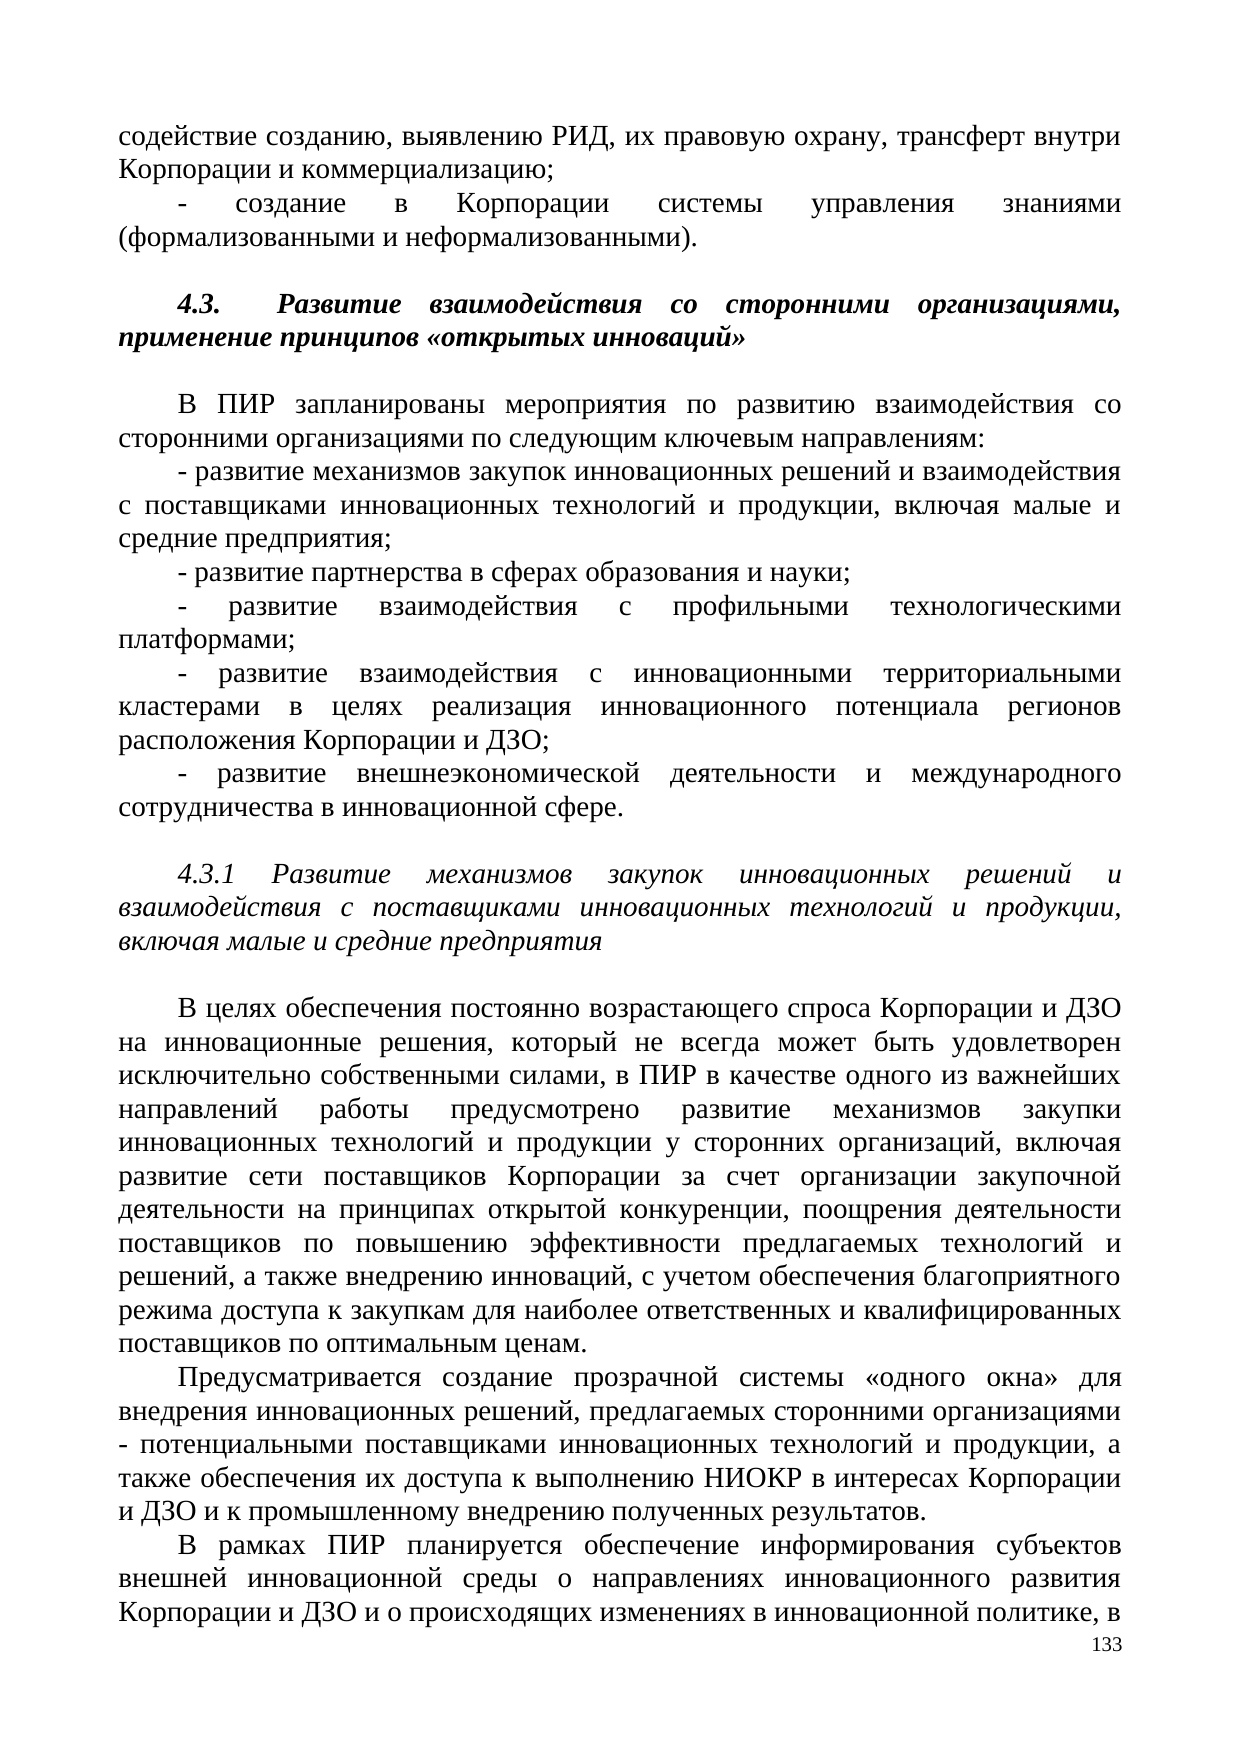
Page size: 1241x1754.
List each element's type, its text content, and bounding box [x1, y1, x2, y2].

text В ПИР запланированы мероприятия по развитию взаимодействия со сторонними организациями по следующим ключевым направлениям: [118, 386, 1122, 453]
text - развитие взаимодействия с инновационными территориальными кластерами в целях реализация инновационного потенциала регионов расположения Корпорации и ДЗО; [118, 655, 1122, 755]
text В целях обеспечения постоянно возрастающего спроса Корпорации и ДЗО на инновационные решения, который не всегда может быть удовлетворен исключительно собственными силами, в ПИР в качестве одного из важнейших направлений работы предусмотрено развитие механизмов закупки инновационных технологий и продукции у сторонних организаций, включая развитие сети поставщиков Корпорации за счет организации закупочной деятельности на принципах открытой конкуренции, поощрения деятельности поставщиков по повышению эффективности предлагаемых технологий и решений, а также внедрению инноваций, с учетом обеспечения благоприятного режима доступа к закупкам для наиболее ответственных и квалифицированных поставщиков по оптимальным ценам. [118, 990, 1122, 1359]
text - развитие взаимодействия с профильными технологическими платформами; [118, 588, 1122, 655]
text - создание в Корпорации системы управления знаниями (формализованными и неформализованными). [118, 185, 1122, 252]
text - развитие внешнеэкономической деятельности и международного сотрудничества в инновационной сфере. [118, 755, 1122, 822]
text - развитие партнерства в сферах образования и науки; [118, 554, 1122, 588]
text 4.3. Развитие взаимодействия со сторонними организациями, применение принципов «открытых инноваций» [118, 286, 1122, 353]
text 4.3.1 Развитие механизмов закупок инновационных решений и взаимодействия с поставщиками инновационных технологий и продукции, включая малые и средние предприятия [118, 856, 1122, 957]
text - развитие механизмов закупок инновационных решений и взаимодействия с поставщиками инновационных технологий и продукции, включая малые и средние предприятия; [118, 453, 1122, 554]
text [118, 118, 1122, 185]
text Предусматривается создание прозрачной системы «одного окна» для внедрения инновационных решений, предлагаемых сторонними организациями - потенциальными поставщиками инновационных технологий и продукции, а также обеспечения их доступа к выполнению НИОКР в интересах Корпорации и ДЗО и к промышленному внедрению полученных результатов. [118, 1359, 1122, 1527]
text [118, 1527, 1122, 1627]
